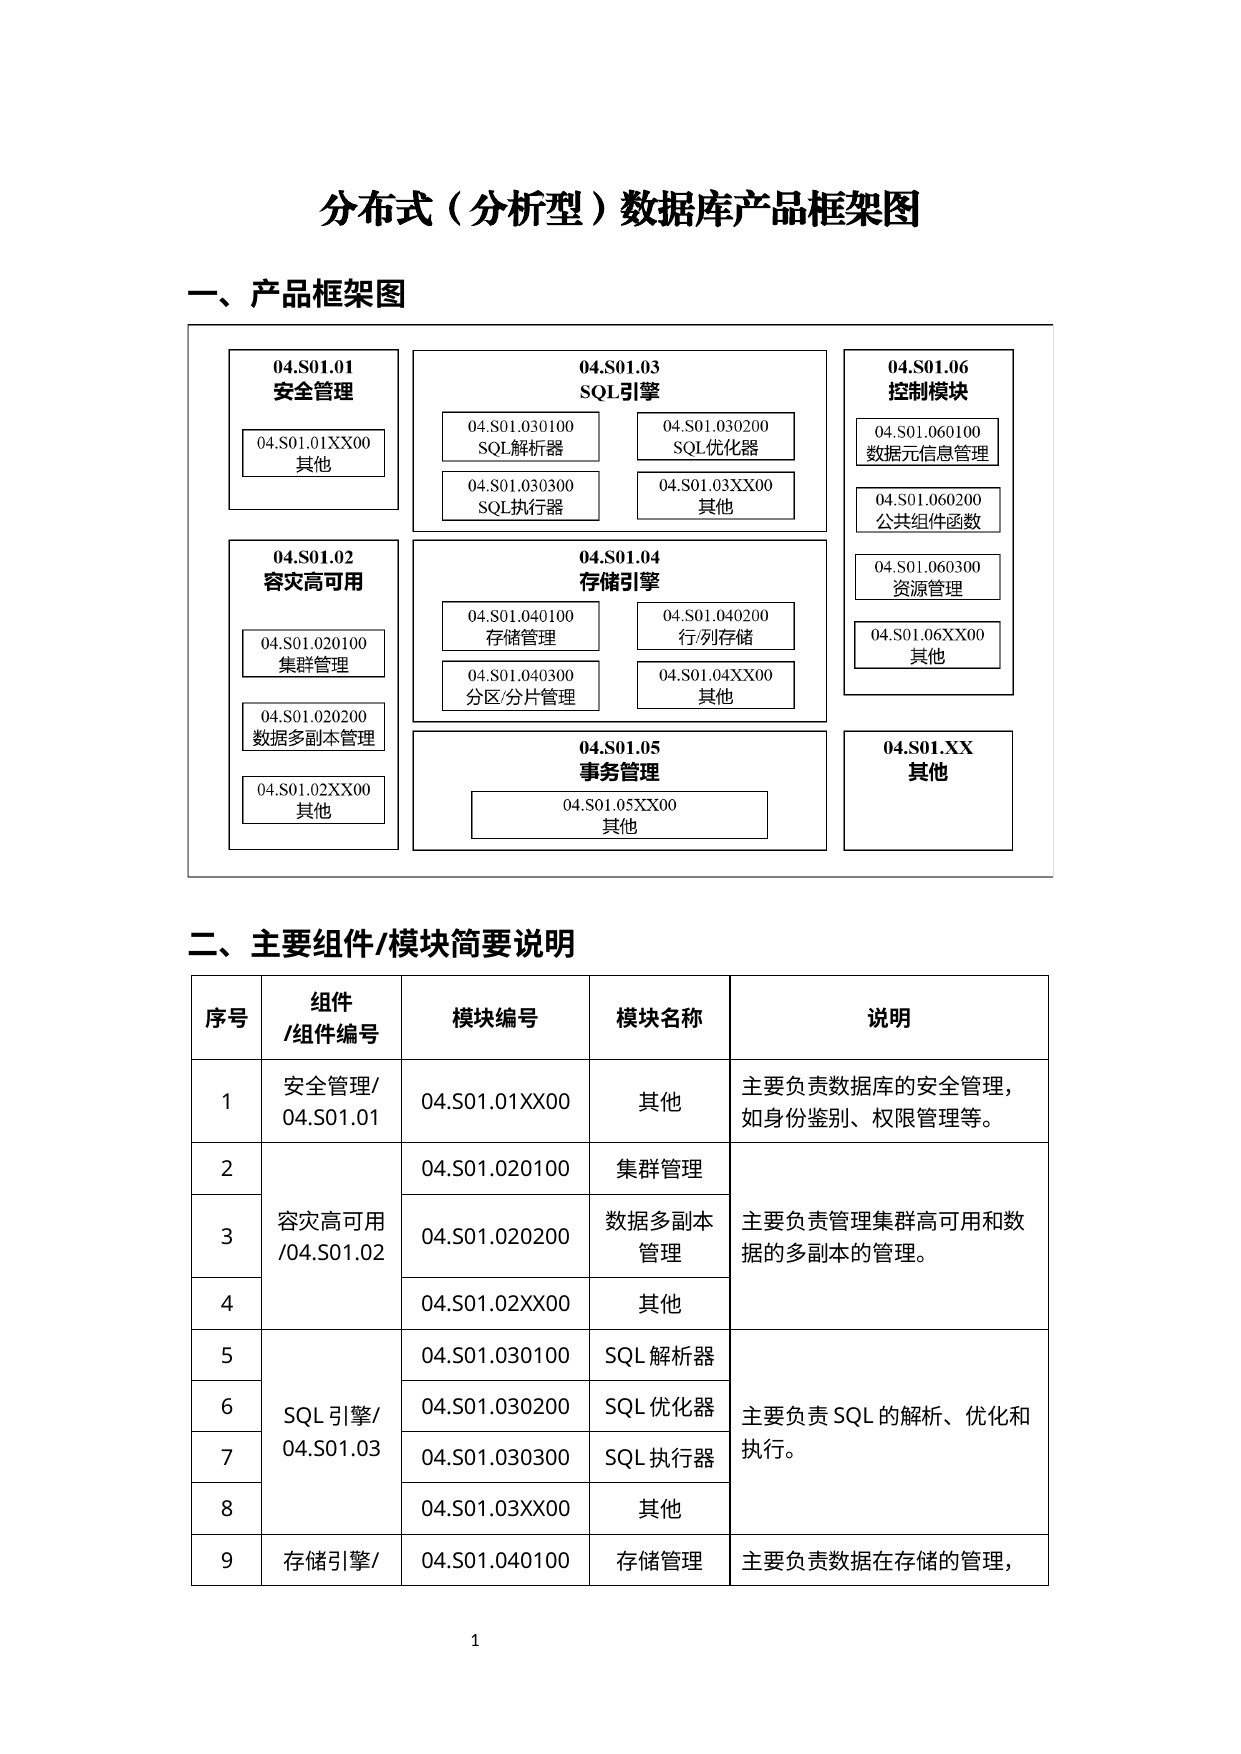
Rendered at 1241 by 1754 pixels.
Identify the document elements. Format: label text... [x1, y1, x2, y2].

table_cell 1 [192, 1060, 261, 1142]
table_cell 8 [192, 1483, 261, 1533]
table_cell 其他 [590, 1060, 729, 1142]
table_cell 2 [192, 1143, 261, 1193]
table_cell 容灾高可用/04.S01.02 [262, 1143, 401, 1328]
table_cell 3 [192, 1195, 261, 1277]
table_cell 04.S01.030300 [402, 1432, 589, 1482]
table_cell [731, 1535, 1048, 1585]
table_cell 主要负责管理集群高可用和数据的多副本的管理。 [731, 1143, 1048, 1328]
table_cell 集群管理 [590, 1143, 729, 1193]
table_cell 04.S01.020200 [402, 1195, 589, 1277]
table_header 说明 [731, 976, 1048, 1058]
table_cell 5 [192, 1330, 261, 1380]
table_cell 主要负责数据库的安全管理，如身份鉴别、权限管理等。 [731, 1060, 1048, 1142]
table_cell 04.S01.040100 [402, 1535, 589, 1585]
table_cell 主要负责SQL的解析、优化和执行。 [731, 1330, 1048, 1533]
table_cell 存储引擎/04.S01.04 [262, 1535, 401, 1585]
table_cell 其他 [590, 1278, 729, 1328]
table_cell SQL引擎/04.S01.03 [262, 1330, 401, 1533]
table_cell 4 [192, 1278, 261, 1328]
table_cell 04.S01.02XX00 [402, 1278, 589, 1328]
table_header 组件 /组件编号 [262, 976, 401, 1058]
picture [187, 324, 1054, 878]
text 二、主要组件/模块简要说明 [187, 910, 1053, 975]
table_cell SQL优化器 [590, 1381, 729, 1431]
table_cell 04.S01.020100 [402, 1143, 589, 1193]
table_header 序号 [192, 976, 261, 1058]
table_cell 7 [192, 1432, 261, 1482]
table_cell 安全管理/04.S01.01 [262, 1060, 401, 1142]
table_cell 9 [192, 1535, 261, 1585]
table_cell 存储管理 [590, 1535, 729, 1585]
text 一、产品框架图 [187, 260, 1053, 324]
table_cell 04.S01.01XX00 [402, 1060, 589, 1142]
table_cell 04.S01.030100 [402, 1330, 589, 1380]
table_header 模块名称 [590, 976, 729, 1058]
table_cell SQL执行器 [590, 1432, 729, 1482]
table_header 模块编号 [402, 976, 589, 1058]
table_cell SQL解析器 [590, 1330, 729, 1380]
table_cell 6 [192, 1381, 261, 1431]
table_cell 04.S01.03XX00 [402, 1483, 589, 1533]
list 分布式（分析型）数据库产品框架图 [187, 178, 1053, 243]
table_cell 其他 [590, 1483, 729, 1533]
table_cell 数据多副本管理 [590, 1195, 729, 1277]
table_cell 04.S01.030200 [402, 1381, 589, 1431]
